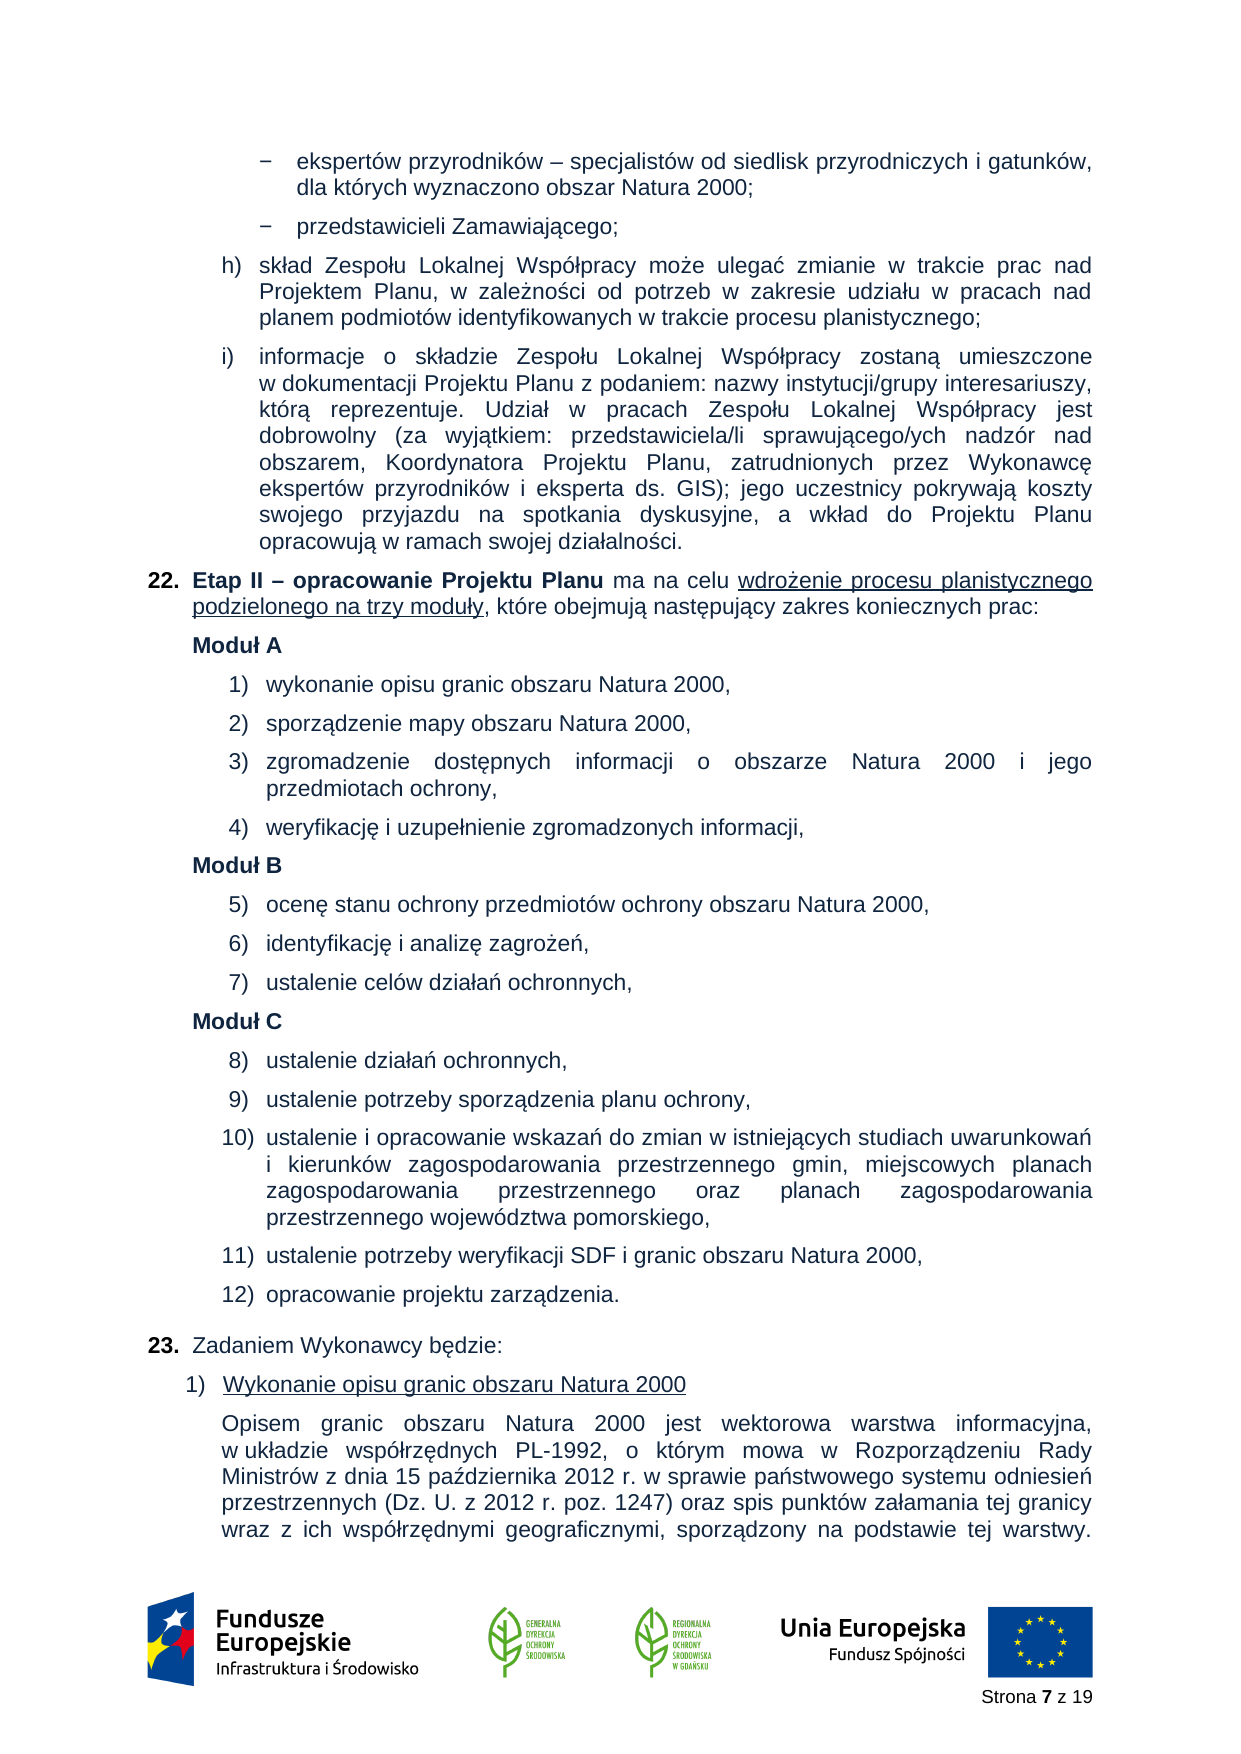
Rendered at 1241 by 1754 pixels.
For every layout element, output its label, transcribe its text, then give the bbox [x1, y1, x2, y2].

list informacje o składzie Zespołu Lokalnej Współpracy zostaną umieszczone w dokumentacji Projektu Planu z podaniem: nazwy instytucji/grupy interesariuszy, którą reprezentuje. Udział w pracach Zespołu Lokalnej Współpracy jest dobrowolny (za wyjątkiem: przedstawiciela/li sprawującego/ych nadzór nad obszarem, Koordynatora Projektu Planu, zatrudnionych przez Wykonawcę ekspertów przyrodników i eksperta ds. GIS); jego uczestnicy pokrywają koszty swojego przyjazdu na spotkania dyskusyjne, a wkład do Projektu Planu opracowują w ramach swojej działalności. [221, 343, 1093, 554]
list zgromadzenie dostępnych informacji o obszarze Natura 2000 i jego przedmiotach ochrony, [228, 748, 1093, 801]
list ustalenie potrzeby weryfikacji SDF i granic obszaru Natura 2000, [221, 1242, 1093, 1269]
text Moduł A [192, 632, 1093, 658]
list ustalenie potrzeby sporządzenia planu ochrony, [228, 1086, 1093, 1112]
list opracowanie projektu zarządzenia. [221, 1281, 1093, 1307]
list przedstawicieli Zamawiającego; [259, 213, 1093, 239]
picture [147, 1592, 1093, 1686]
text Moduł C [192, 1008, 1093, 1034]
list skład Zespołu Lokalnej Współpracy może ulegać zmianie w trakcie prac nad Projektem Planu, w zależności od potrzeb w zakresie udziału w pracach nad planem podmiotów identyfikowanych w trakcie procesu planistycznego; [221, 252, 1093, 331]
list ocenę stanu ochrony przedmiotów ochrony obszaru Natura 2000, [228, 891, 1093, 918]
list ustalenie celów działań ochronnych, [228, 969, 1093, 995]
list Zadaniem Wykonawcy będzie: [148, 1332, 1093, 1359]
list ustalenie i opracowanie wskazań do zmian w istniejących studiach uwarunkowań i kierunków zagospodarowania przestrzennego gmin, miejscowych planach zagospodarowania przestrzennego oraz planach zagospodarowania przestrzennego województwa pomorskiego, [221, 1124, 1093, 1230]
text Moduł B [192, 852, 1093, 879]
list Etap II – opracowanie Projektu Planu ma na celu wdrożenie procesu planistycznego podzielonego na trzy moduły, które obejmują następujący zakres koniecznych prac: [148, 567, 1093, 619]
list identyfikację i analizę zagrożeń, [228, 930, 1093, 956]
list weryfikację i uzupełnienie zgromadzonych informacji, [228, 813, 1093, 840]
list ustalenie działań ochronnych, [228, 1047, 1093, 1073]
list ekspertów przyrodników – specjalistów od siedlisk przyrodniczych i gatunków, dla których wyznaczono obszar Natura 2000; [259, 148, 1093, 200]
list Wykonanie opisu granic obszaru Natura 2000 [185, 1371, 1093, 1398]
list sporządzenie mapy obszaru Natura 2000, [228, 709, 1093, 736]
list wykonanie opisu granic obszaru Natura 2000, [228, 671, 1093, 697]
